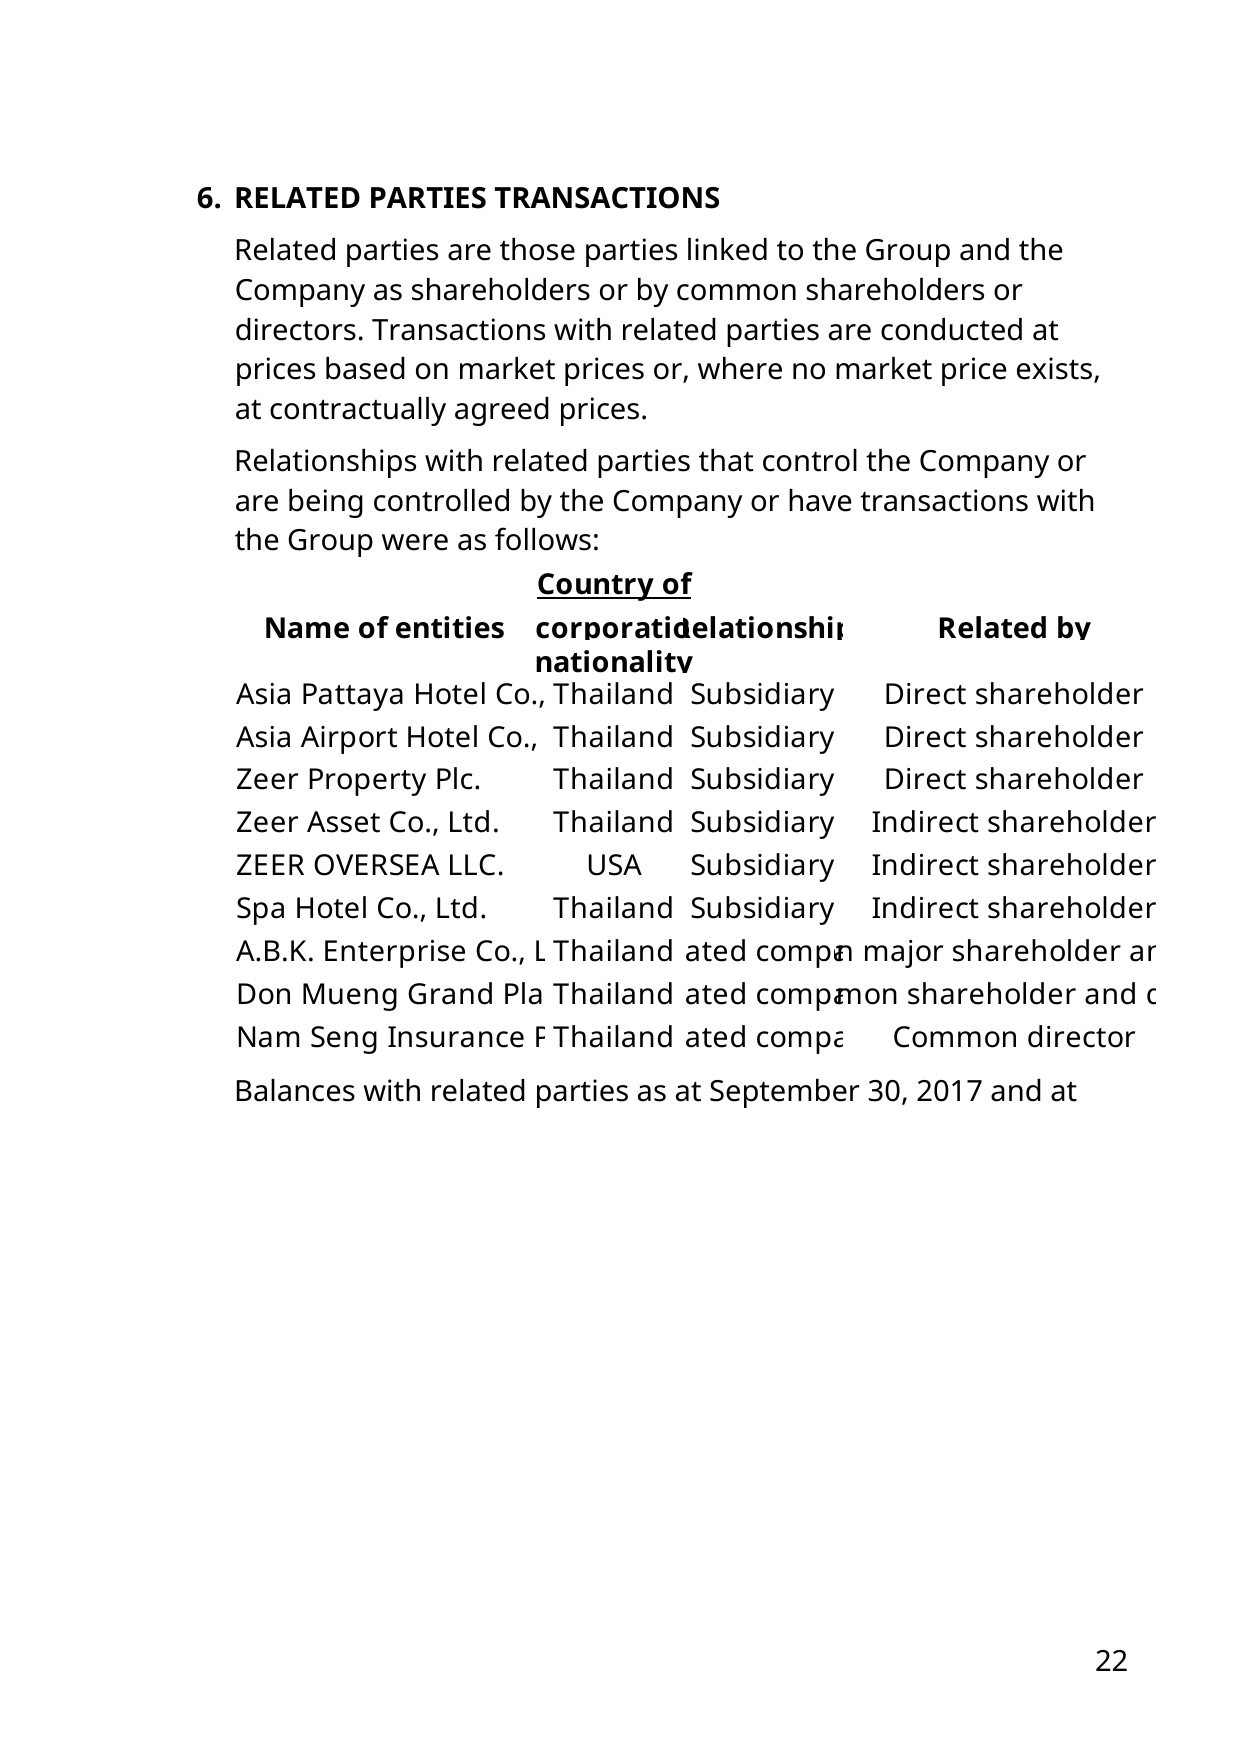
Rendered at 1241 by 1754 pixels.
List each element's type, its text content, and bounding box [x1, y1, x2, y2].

list RELATED PARTIES TRANSACTIONS [197, 177, 1128, 217]
text Balances with related parties as at September 30, 2017 and at December 31, 2016 are summarized below: [234, 1069, 1128, 1110]
text Related parties are those parties linked to the Group and the Company as shareholders or by common shareholders or directors. Transactions with related parties are conducted at prices based on market prices or, where no market price exists, at contractually agreed prices. [234, 229, 1128, 428]
text Relationships with related parties that control the Company or are being controlled by the Company or have transactions with the Group were as follows: [234, 440, 1128, 559]
